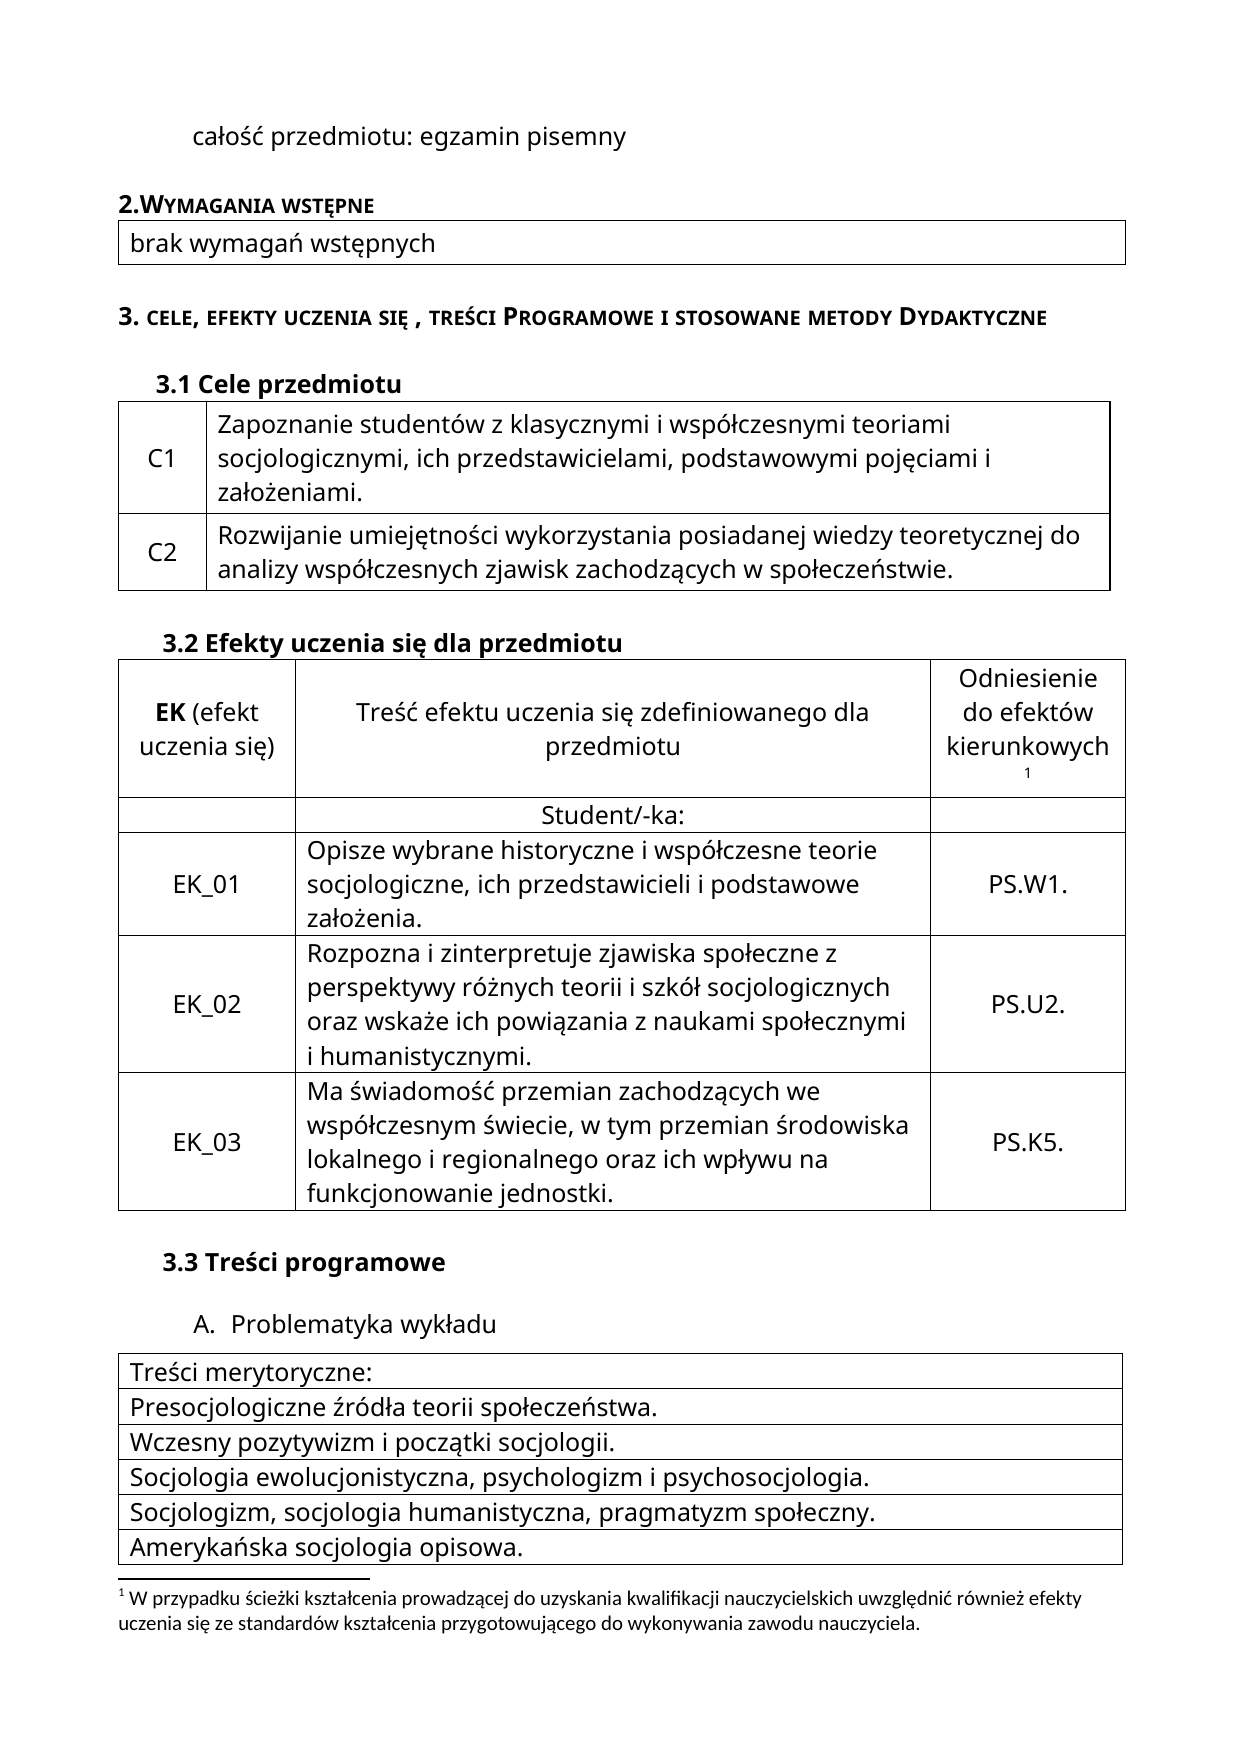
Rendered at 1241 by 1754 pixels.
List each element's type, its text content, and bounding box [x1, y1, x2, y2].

table_cell [119, 798, 295, 832]
table_header C1 [119, 402, 206, 513]
table_cell [931, 798, 1125, 832]
table_cell PS.W1. [931, 833, 1125, 935]
table_cell Ma świadomość przemian zachodzących we współczesnym świecie, w tym przemian środowiska lokalnego i regionalnego oraz ich wpływu na funkcjonowanie jednostki. [296, 1073, 930, 1209]
table_cell Wczesny pozytywizm i początki socjologii. [119, 1425, 1122, 1458]
text 3.2 Efekty uczenia się dla przedmiotu [162, 625, 1122, 659]
table_cell PS.K5. [931, 1073, 1125, 1209]
table_cell C2 [119, 514, 206, 590]
table_cell Socjologia ewolucjonistyczna, psychologizm i psychosocjologia. [119, 1460, 1122, 1494]
list 3.3 Treści programowe [162, 1244, 1122, 1279]
text 2.Wymagania wstępne [118, 186, 1122, 220]
text 3.1 Cele przedmiotu [156, 367, 1122, 401]
table_cell EK_01 [119, 833, 295, 935]
table_cell Opisze wybrane historyczne i współczesne teorie socjologiczne, ich przedstawicieli i podstawowe założenia. [296, 833, 930, 935]
table_cell Student/-ka: [296, 798, 930, 832]
table_header EK (efekt uczenia się) [119, 660, 295, 797]
table_cell PS.U2. [931, 936, 1125, 1072]
table_header Zapoznanie studentów z klasycznymi i współczesnymi teoriami socjologicznymi, ich przedstawicielami, podstawowymi pojęciami i założeniami. [207, 402, 1109, 513]
text całość przedmiotu: egzamin pisemny [118, 118, 1122, 152]
table_header Treść efektu uczenia się zdefiniowanego dla przedmiotu [296, 660, 930, 797]
text 3. cele, efekty uczenia się , treści Programowe i stosowane metody Dydaktyczne [118, 299, 1122, 333]
table_cell EK_02 [119, 936, 295, 1072]
table_cell Socjologizm, socjologia humanistyczna, pragmatyzm społeczny. [119, 1495, 1122, 1529]
table_header brak wymagań wstępnych [119, 221, 1125, 264]
table_header Treści merytoryczne: [119, 1354, 1122, 1388]
table_cell Presocjologiczne źródła teorii społeczeństwa. [119, 1389, 1122, 1423]
table_cell EK_03 [119, 1073, 295, 1209]
table_cell Amerykańska socjologia opisowa. [119, 1530, 1122, 1564]
table_cell Rozwijanie umiejętności wykorzystania posiadanej wiedzy teoretycznej do analizy współczesnych zjawisk zachodzących w społeczeństwie. [207, 514, 1109, 590]
table_header Odniesienie do efektów kierunkowych [931, 660, 1125, 797]
table_cell Rozpozna i zinterpretuje zjawiska społeczne z perspektywy różnych teorii i szkół socjologicznych oraz wskaże ich powiązania z naukami społecznymi i humanistycznymi. [296, 936, 930, 1072]
list Problematyka wykładu [193, 1307, 1122, 1341]
